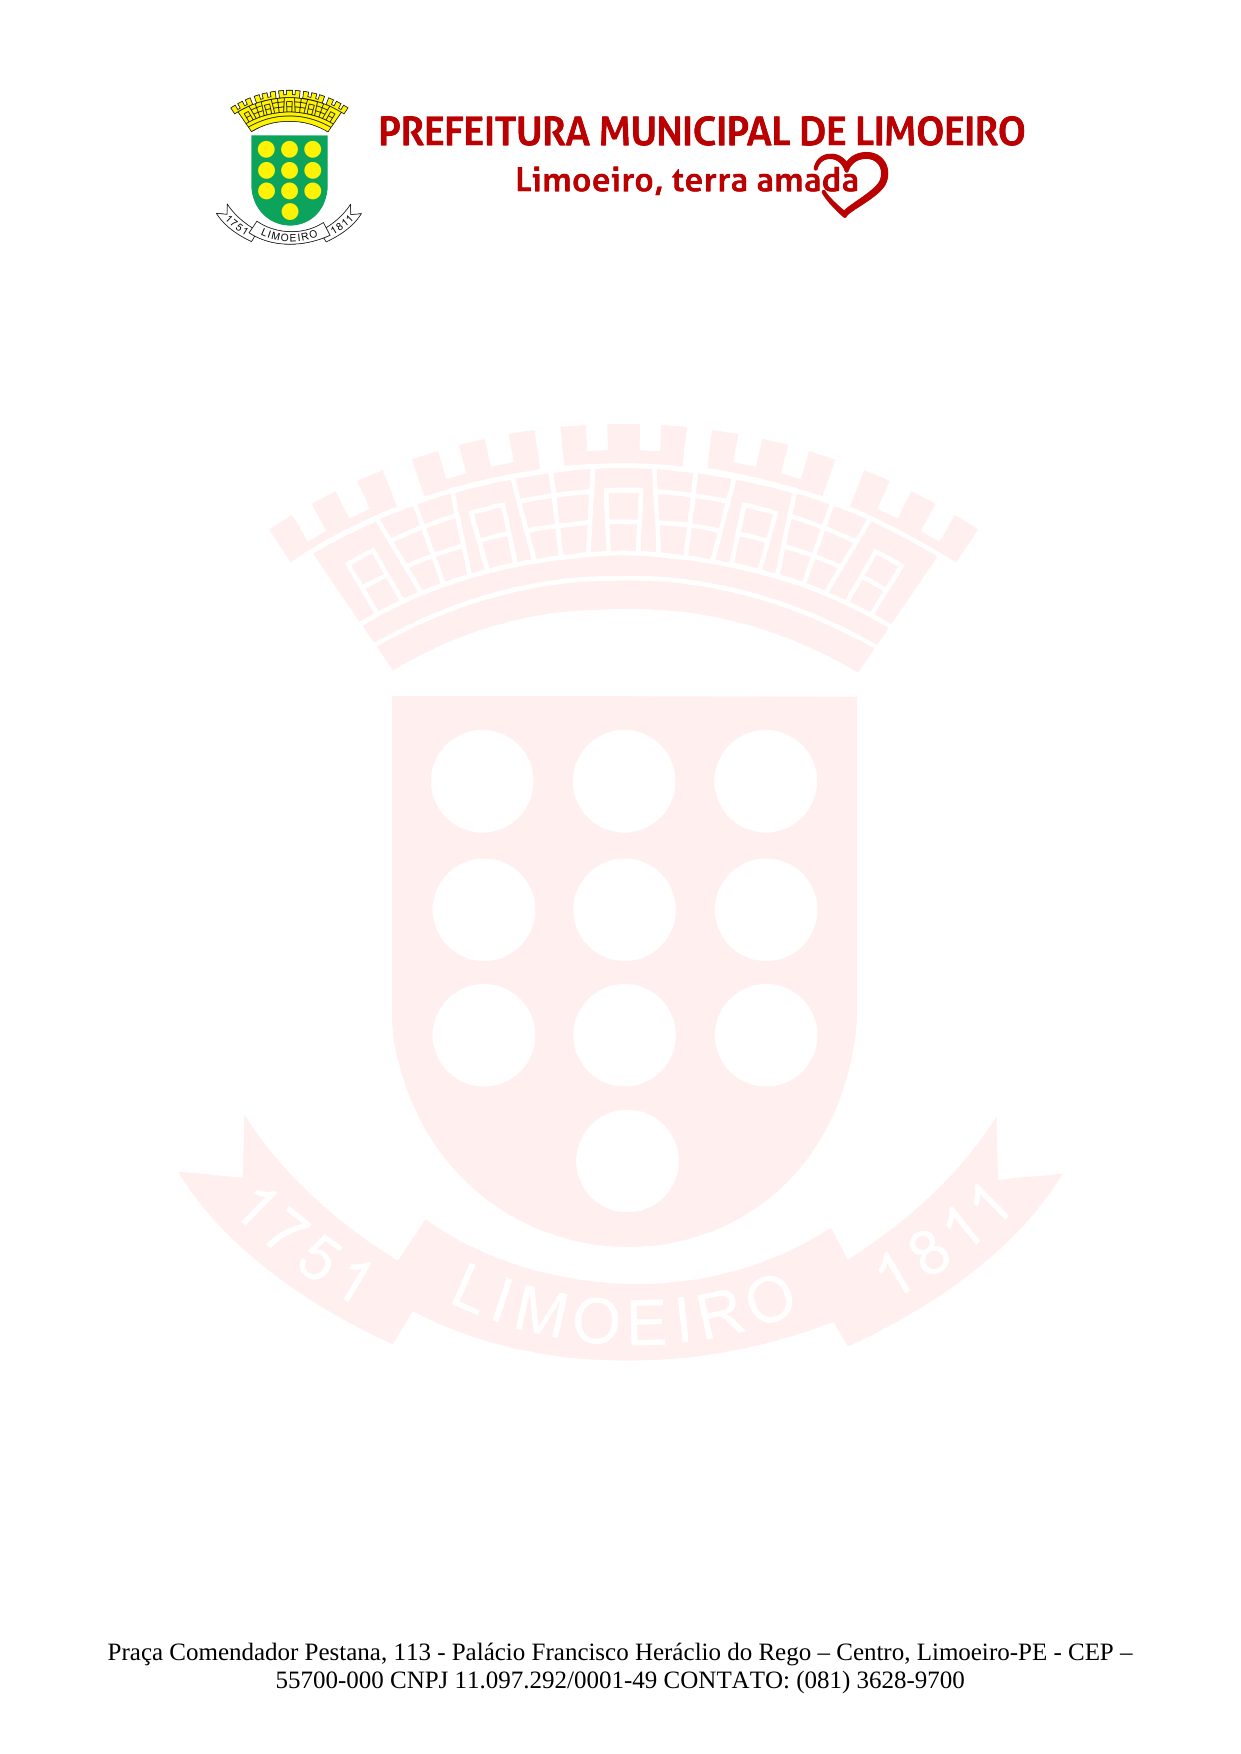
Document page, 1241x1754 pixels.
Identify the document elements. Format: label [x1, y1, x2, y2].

picture [215, 89, 1025, 245]
